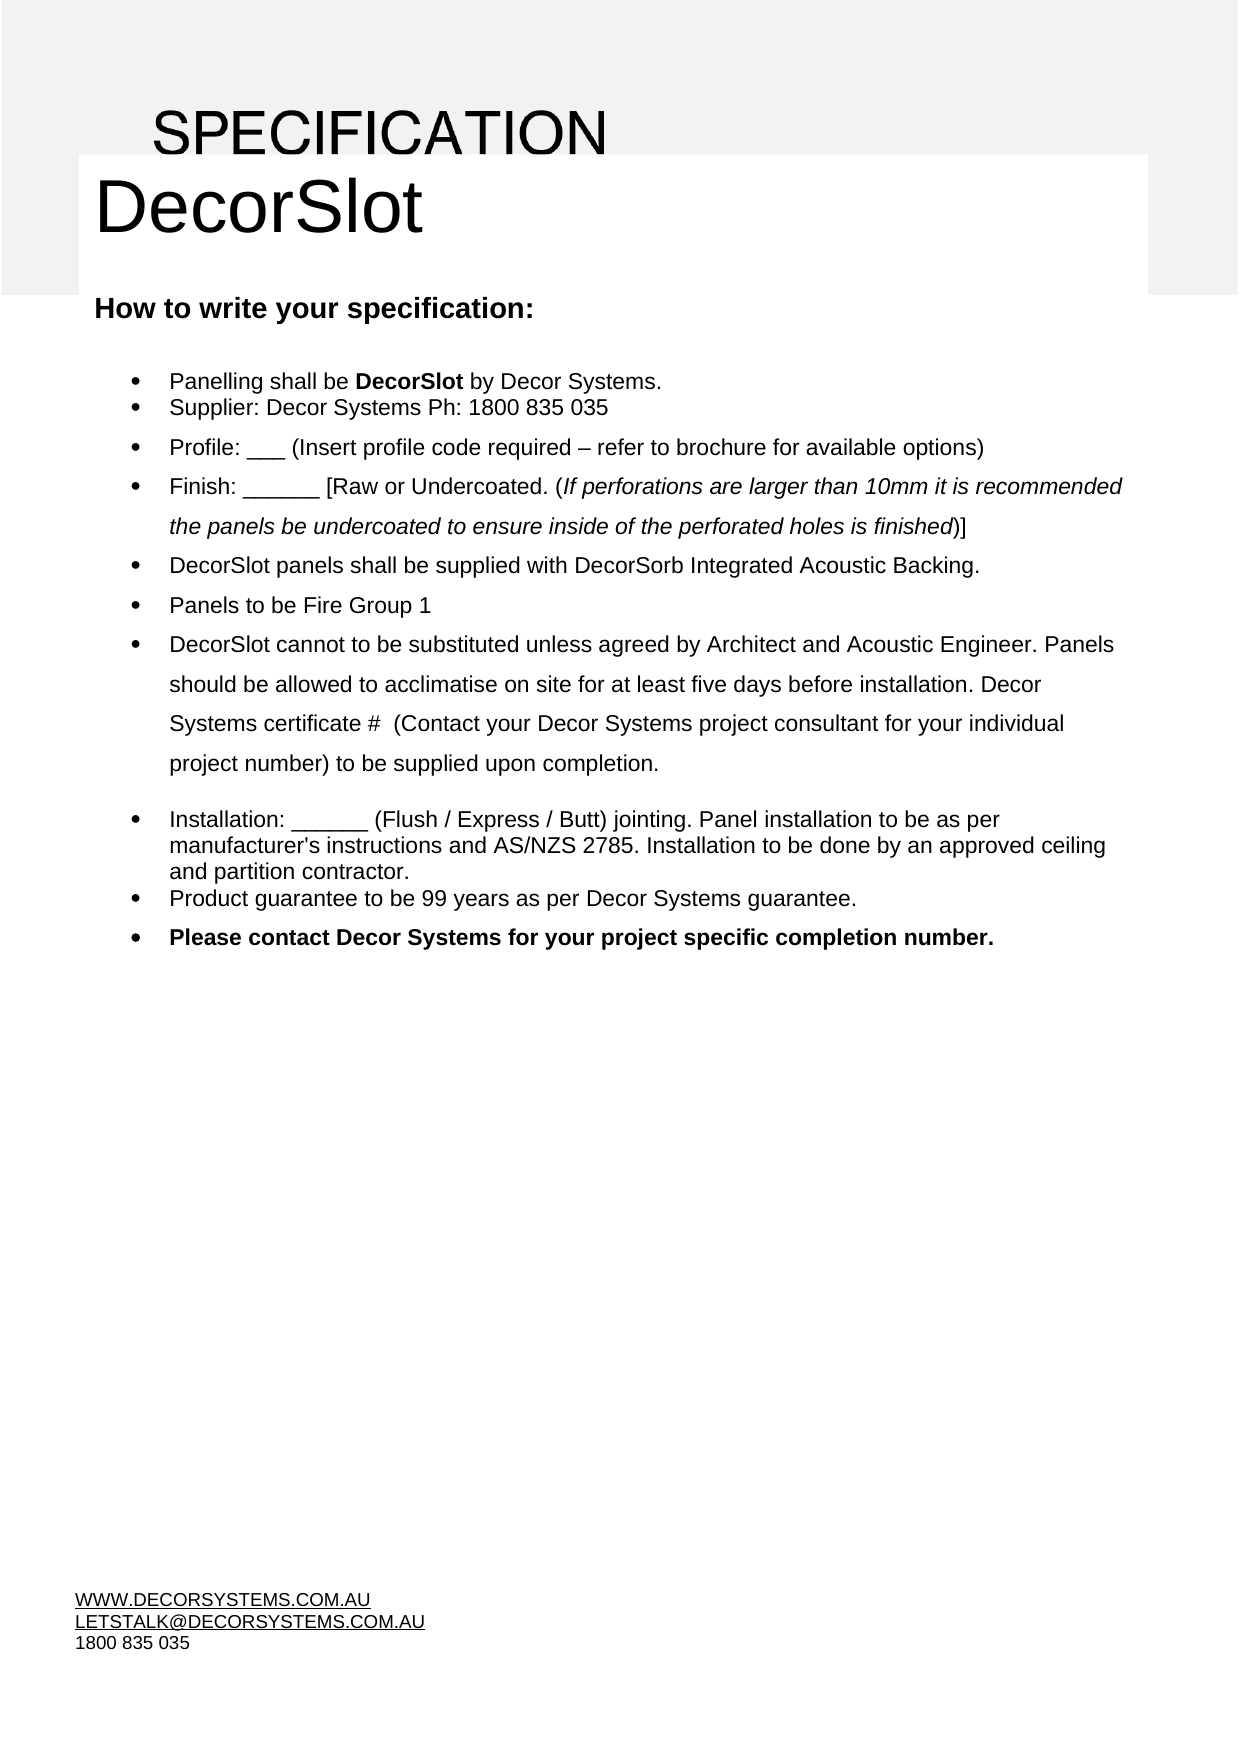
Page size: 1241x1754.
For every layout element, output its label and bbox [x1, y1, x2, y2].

picture [0, 0, 1236, 294]
